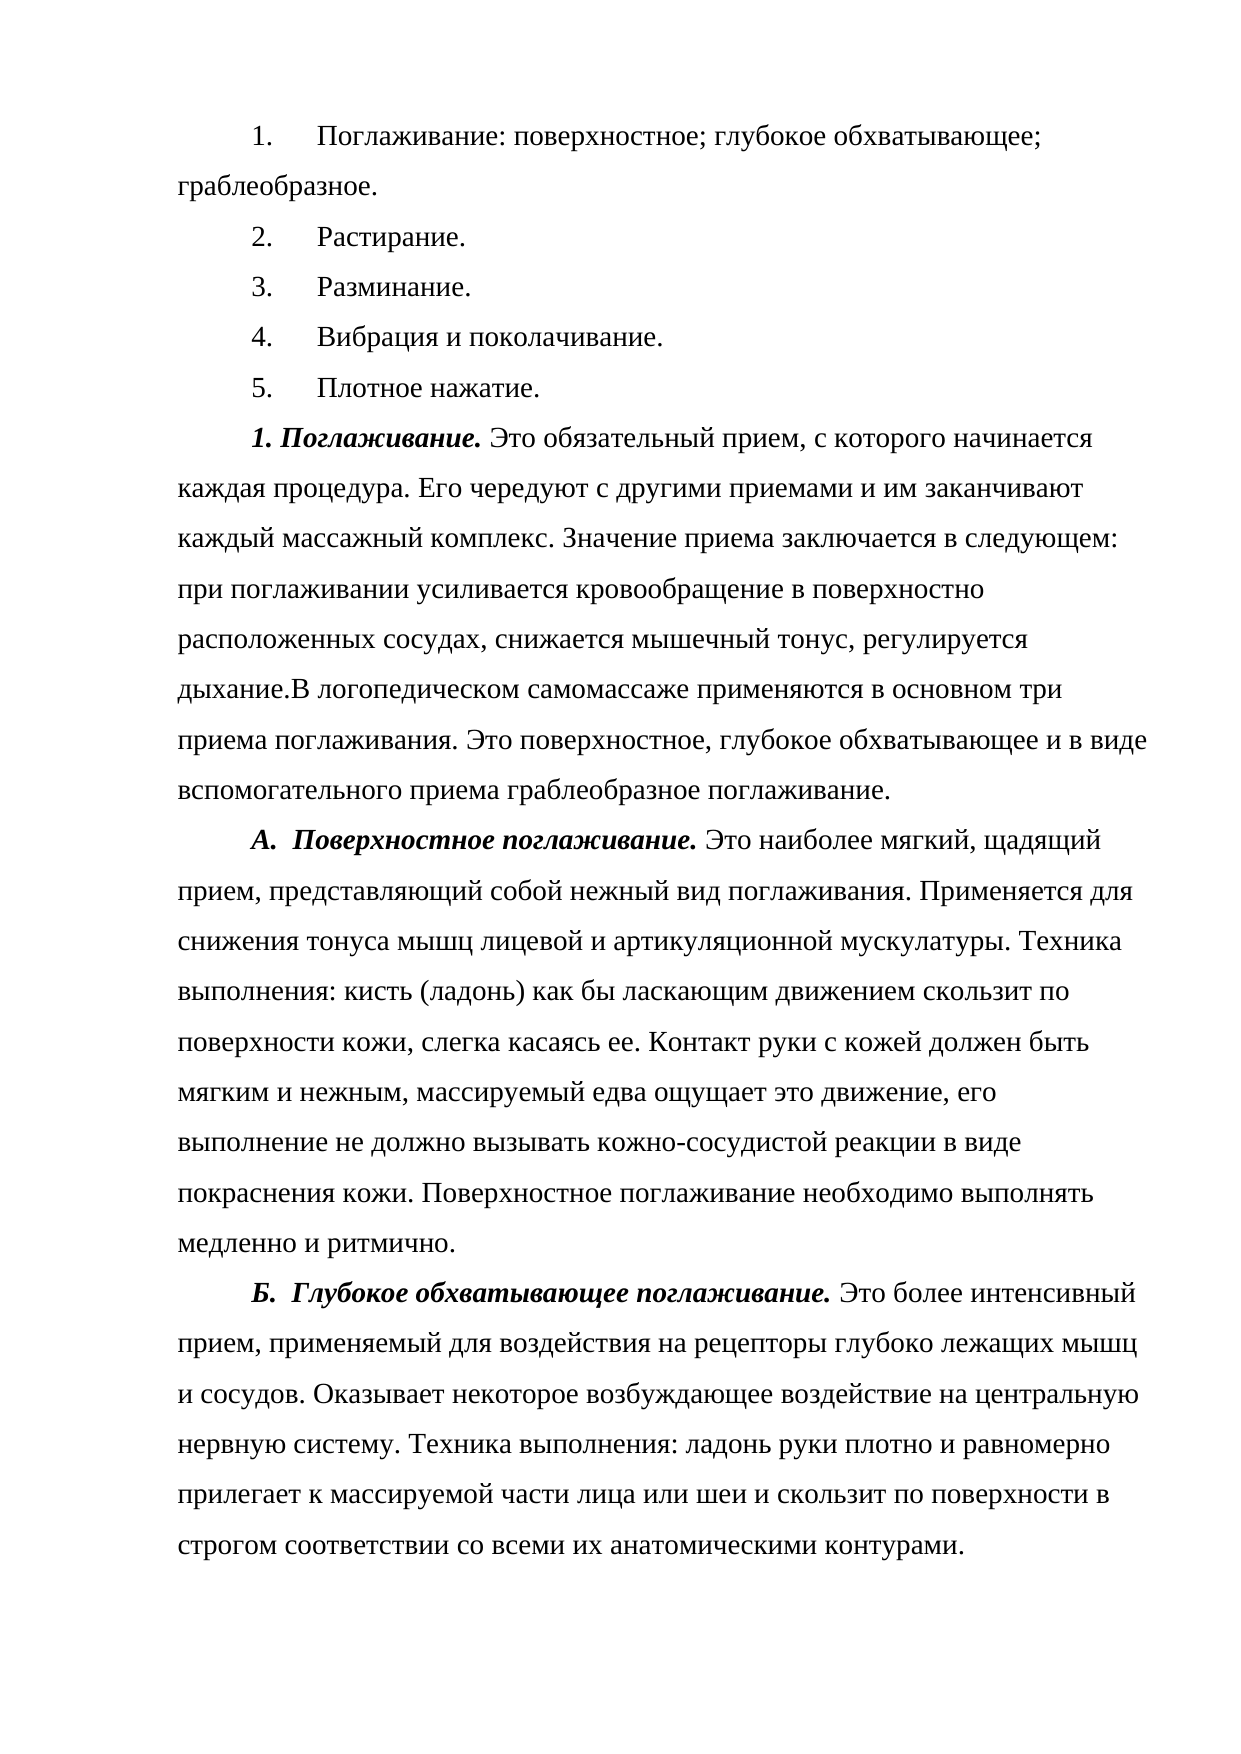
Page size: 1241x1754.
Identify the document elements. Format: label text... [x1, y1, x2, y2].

text 4. Вибрация и поколачивание. [177, 319, 1152, 353]
text 2. Растирание. [177, 219, 1152, 252]
text 3. Разминание. [177, 269, 1152, 303]
text A. Поверхностное поглаживание. Это наиболее мягкий, щадящий прием, представляющий собой нежный вид поглаживания. Применяется для снижения тонуса мышц лицевой и артикуляционной мускулатуры. Техника выполнения: кисть (ладонь) как бы ласкающим движением скользит по поверхности кожи, слегка касаясь ее. Контакт руки с кожей должен быть мягким и нежным, массируемый едва ощущает это движение, его выполнение не должно вызывать кожно-сосудистой реакции в виде покраснения кожи. Поверхностное поглаживание необходимо выполнять медленно и ритмично. [177, 822, 1152, 1258]
text 5. Плотное нажатие. [177, 370, 1152, 403]
text 1. Поглаживание. Это обязательный прием, с которого начинается каждая процедура. Его чередуют с другими приемами и им заканчивают каждый массажный комплекс. Значение приема заключается в следующем: при поглаживании усиливается кровообращение в поверхностно расположенных сосудах, снижается мышечный тонус, регулируется дыхание.В логопедическом самомассаже применяются в основном три приема поглаживания. Это поверхностное, глубокое обхватывающее и в виде вспомогательного приема граблеобразное поглаживание. [177, 420, 1152, 806]
text 1. Поглаживание: поверхностное; глубокое обхватывающее; граблеобразное. [177, 118, 1152, 202]
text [177, 1275, 1152, 1560]
